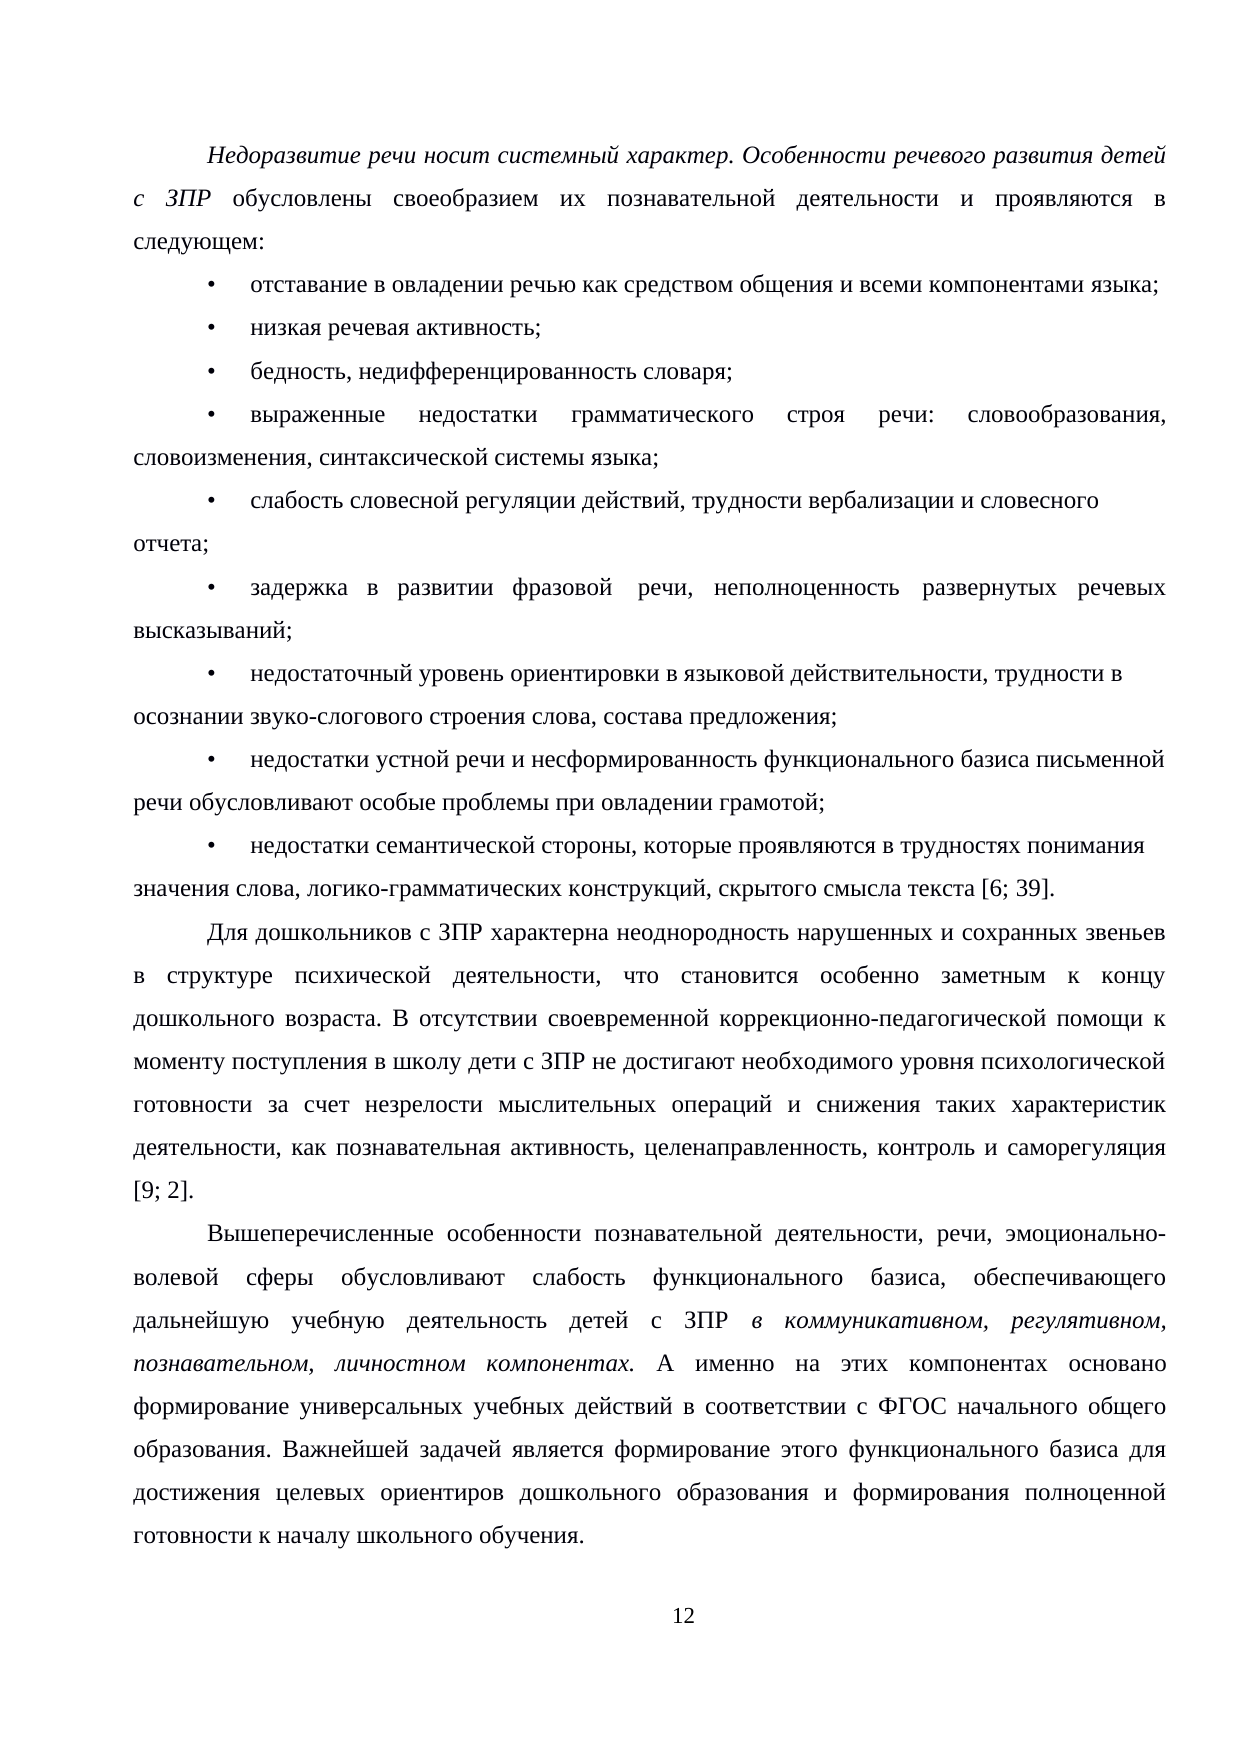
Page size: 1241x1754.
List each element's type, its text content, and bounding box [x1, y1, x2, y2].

list бедность, недифференцированность словаря; [207, 356, 1194, 384]
list недостаточный уровень ориентировки в языковой действительности, трудности в осознании звуко-слогового строения слова, состава предложения; [133, 658, 1166, 730]
text Для дошкольников с ЗПР характерна неоднородность нарушенных и сохранных звеньев в структуре психической деятельности, что становится особенно заметным к концу дошкольного возраста. В отсутствии своевременной коррекционно-педагогической помощи к моменту поступления в школу дети с ЗПР не достигают необходимого уровня психологической готовности за счет незрелости мыслительных операций и снижения таких характеристик деятельности, как познавательная активность, целенаправленность, контроль и саморегуляция [9; 2]. [133, 917, 1167, 1204]
list недостатки устной речи и несформированность функционального базиса письменной речи обусловливают особые проблемы при овладении грамотой; [133, 744, 1166, 816]
list задержка в развитии фразовой речи, неполноценность развернутых речевых высказываний; [133, 572, 1166, 643]
text Вышеперечисленные особенности познавательной деятельности, речи, эмоционально- волевой сферы обусловливают слабость функционального базиса, обеспечивающего дальнейшую учебную деятельность детей с ЗПР в коммуникативном, регулятивном, познавательном, личностном компонентах. А именно на этих компонентах основано формирование универсальных учебных действий в соответствии с ФГОС начального общего образования. Важнейшей задачей является формирование этого функционального базиса для достижения целевых ориентиров дошкольного образования и формирования полноценной готовности к началу школьного обучения. [133, 1218, 1167, 1549]
list выраженные недостатки грамматического строя речи: словообразования, словоизменения, синтаксической системы языка; [133, 399, 1167, 471]
list недостатки семантической стороны, которые проявляются в трудностях понимания значения слова, логико-грамматических конструкций, скрытого смысла текста [6; 39]. [133, 830, 1166, 902]
list отставание в овладении речью как средством общения и всеми компонентами языка; [207, 269, 1194, 298]
text Недоразвитие речи носит системный характер. Особенности речевого развития детей с ЗПР обусловлены своеобразием их познавательной деятельности и проявляются в следующем: [133, 140, 1167, 255]
list низкая речевая активность; [207, 312, 1194, 341]
list слабость словесной регуляции действий, трудности вербализации и словесного отчета; [133, 485, 1166, 557]
